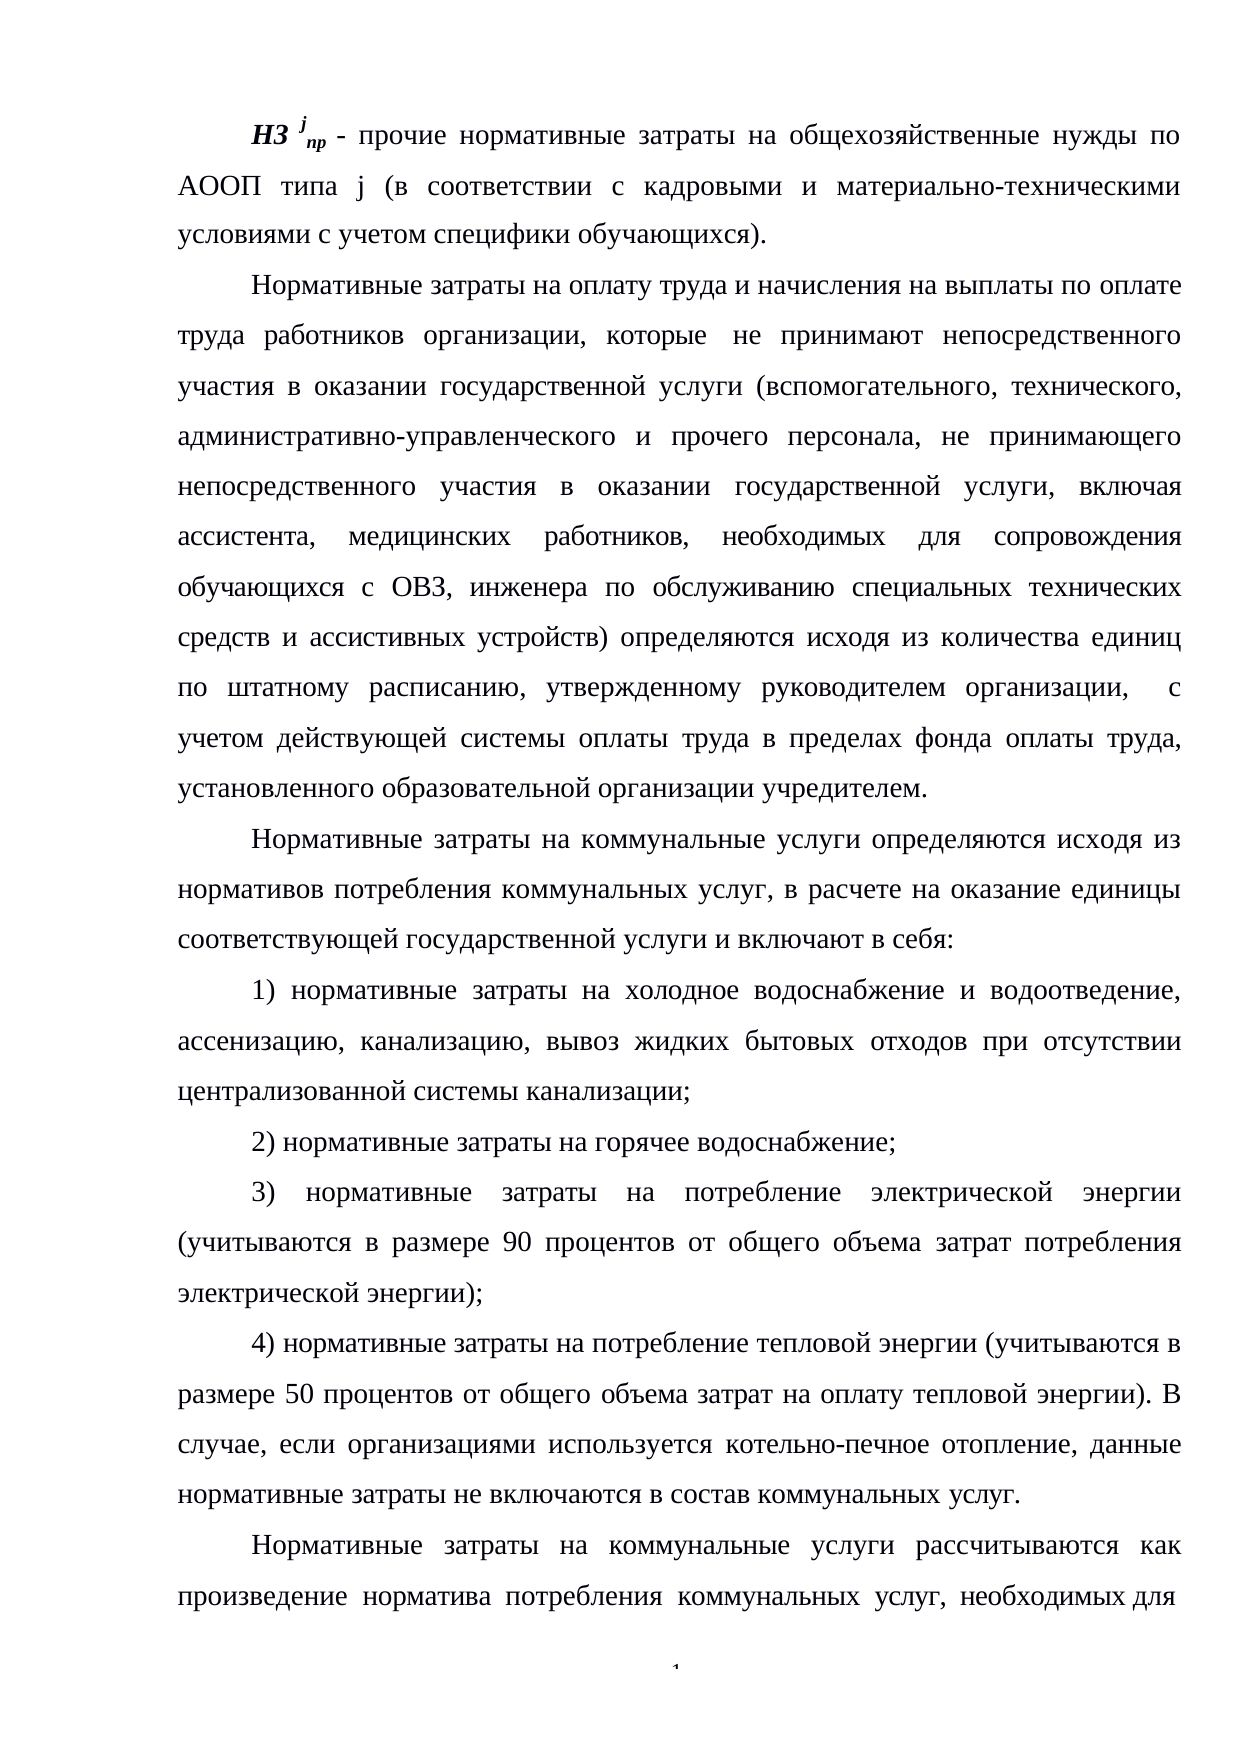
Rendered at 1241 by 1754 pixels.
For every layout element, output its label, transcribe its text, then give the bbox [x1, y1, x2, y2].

text Нормативные затраты на коммунальные услуги определяются исходя из нормативов потребления коммунальных услуг, в расчете на оказание единицы соответствующей государственной услуги и включают в себя: [177, 821, 1182, 955]
list нормативные затраты на горячее водоснабжение; [251, 1124, 1192, 1157]
text Нормативные затраты на оплату труда и начисления на выплаты по оплате труда работников организации, которые не принимают непосредственного участия в оказании государственной услуги (вспомогательного, технического, административно-управленческого и прочего персонала, не принимающего непосредственного участия в оказании государственной услуги, включая ассистента, медицинских работников, необходимых для сопровождения обучающихся с ОВЗ, инженера по обслуживанию специальных технических средств и ассистивных устройств) определяются исходя из количества единиц по штатному расписанию, утвержденному руководителем организации, с учетом действующей системы оплаты труда в пределах фонда оплаты труда, установленного образовательной организации учредителем. [177, 267, 1182, 804]
text Нормативные затраты на коммунальные услуги рассчитываются как произведение норматива потребления коммунальных услуг, необходимых для [177, 1527, 1182, 1611]
list нормативные затраты на потребление электрической энергии (учитываются в размере 90 процентов от общего объема затрат потребления электрической энергии); [177, 1174, 1182, 1308]
text НЗ jпр - прочие нормативные затраты на общехозяйственные нужды по АООП типа j (в соответствии с кадровыми и материально-техническими условиями с учетом специфики обучающихся). [177, 111, 1181, 250]
list нормативные затраты на потребление тепловой энергии (учитываются в размере 50 процентов от общего объема затрат на оплату тепловой энергии). В случае, если организациями используется котельно-печное отопление, данные нормативные затраты не включаются в состав коммунальных услуг. [177, 1326, 1182, 1510]
list нормативные затраты на холодное водоснабжение и водоотведение, ассенизацию, канализацию, вывоз жидких бытовых отходов при отсутствии централизованной системы канализации; [177, 972, 1182, 1107]
